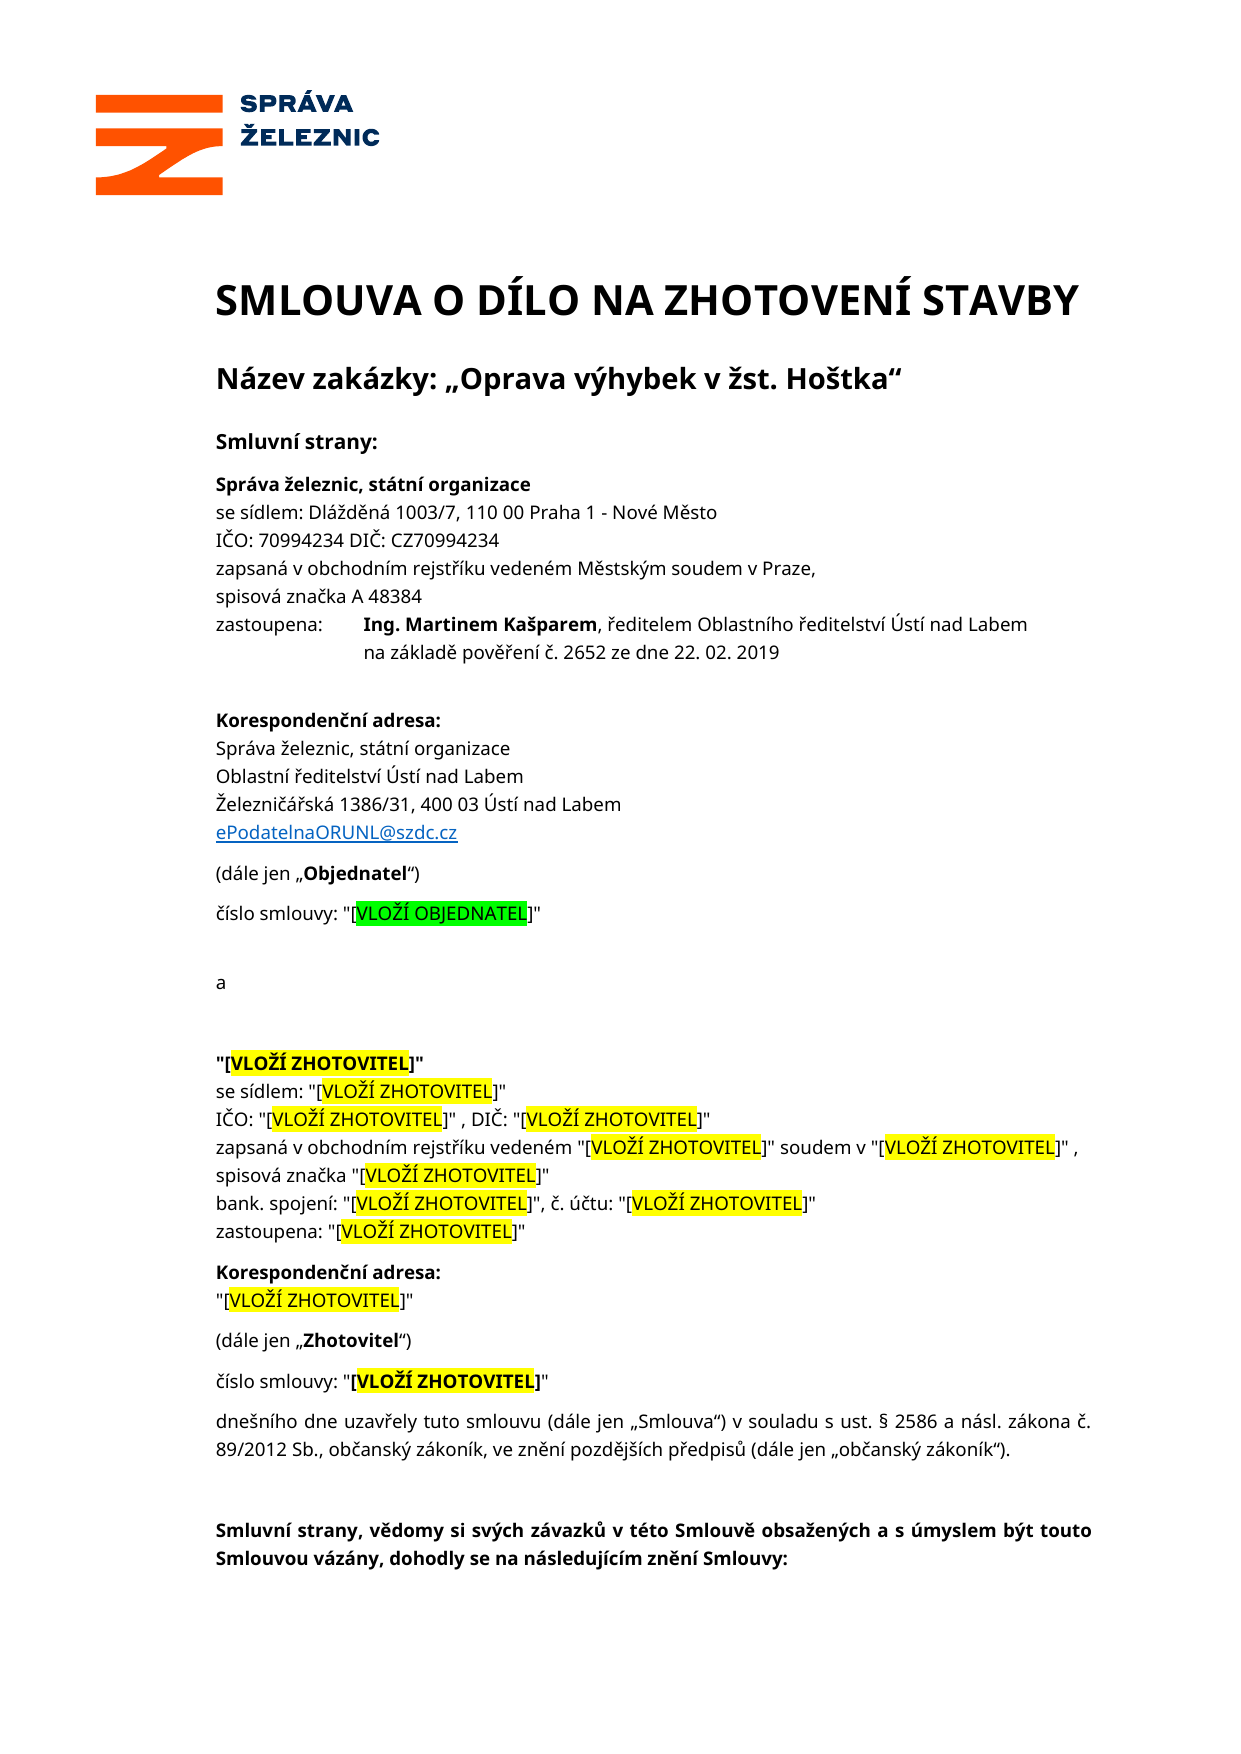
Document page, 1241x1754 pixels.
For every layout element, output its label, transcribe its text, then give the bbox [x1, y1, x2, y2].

text Název zakázky: „Oprava výhybek v žst. Hoštka“ [216, 358, 1093, 398]
text se sídlem: "[VLOŽÍ ZHOTOVITEL]" [492, 1078, 1093, 1104]
text IČO: 70994234 DIČ: CZ70994234 [216, 527, 1093, 552]
text se sídlem: Dlážděná 1003/7, 110 00 Praha 1 - Nové Město [216, 499, 1093, 524]
text Smluvní strany, vědomy si svých závazků v této Smlouvě obsažených a s úmyslem být touto Smlouvou vázány, dohodly se na následujícím znění Smlouvy: [216, 1518, 1093, 1571]
text ePodatelnaORUNL@szdc.cz [216, 820, 1093, 845]
text číslo smlouvy: "[VLOŽÍ ZHOTOVITEL]" [534, 1368, 1093, 1393]
text zapsaná v obchodním rejstříku vedeném Městským soudem v Praze, [216, 555, 1093, 581]
text zastoupena: "[VLOŽÍ ZHOTOVITEL]" [216, 1218, 1093, 1244]
text (dále jen „Objednatel“) [216, 860, 1093, 886]
text číslo smlouvy: "[VLOŽÍ OBJEDNATEL]" [216, 901, 356, 926]
text Smluvní strany: [216, 427, 1093, 456]
text zapsaná v obchodním rejstříku vedeném "[VLOŽÍ ZHOTOVITEL]" soudem v "[VLOŽÍ ZHOTOVITEL]" , [216, 1134, 591, 1160]
text Korespondenční adresa: [216, 1259, 1093, 1284]
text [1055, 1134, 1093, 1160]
text Železničářská 1386/31, 400 03 Ústí nad Labem [216, 792, 1093, 817]
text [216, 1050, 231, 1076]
text se sídlem: "[VLOŽÍ ZHOTOVITEL]" [216, 1078, 322, 1104]
text číslo smlouvy: "[VLOŽÍ OBJEDNATEL]" [527, 901, 1093, 926]
text spisová značka "[VLOŽÍ ZHOTOVITEL]" [216, 1162, 1093, 1188]
text zastoupena: Ing. Martinem Kašparem, ředitelem Oblastního ředitelství Ústí nad Labem [216, 611, 1093, 637]
text na základě pověření č. 2652 ze dne 22. 02. 2019 [289, 639, 1093, 664]
text spisová značka A 48384 [216, 583, 1093, 608]
text Oblastní ředitelství Ústí nad Labem [216, 764, 1093, 789]
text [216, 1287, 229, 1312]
text bank. spojení: "[VLOŽÍ ZHOTOVITEL]", č. účtu: "[VLOŽÍ ZHOTOVITEL]" [802, 1190, 1093, 1216]
text IČO: "[VLOŽÍ ZHOTOVITEL]" , DIČ: "[VLOŽÍ ZHOTOVITEL]" [697, 1106, 1093, 1132]
text "[VLOŽÍ ZHOTOVITEL]" [409, 1050, 1093, 1076]
text SMLOUVA O DÍLO NA ZHOTOVENÍ STAVBY [216, 271, 1093, 328]
text Korespondenční adresa: [216, 708, 1093, 733]
text Správa železnic, státní organizace [216, 736, 1093, 761]
text číslo smlouvy: "[VLOŽÍ ZHOTOVITEL]" [216, 1368, 357, 1393]
text (dále jen „Zhotovitel“) [216, 1327, 1093, 1353]
text dnešního dne uzavřely tuto smlouvu (dále jen „Smlouva“) v souladu s ust. § 2586 a násl. zákona č. 89/2012 Sb., občanský zákoník, ve znění pozdějších předpisů (dále jen „občanský zákoník“). [216, 1408, 1093, 1462]
text a [216, 969, 1093, 995]
text Správa železnic, státní organizace [216, 471, 1093, 496]
text "[VLOŽÍ ZHOTOVITEL]" [399, 1287, 1093, 1312]
